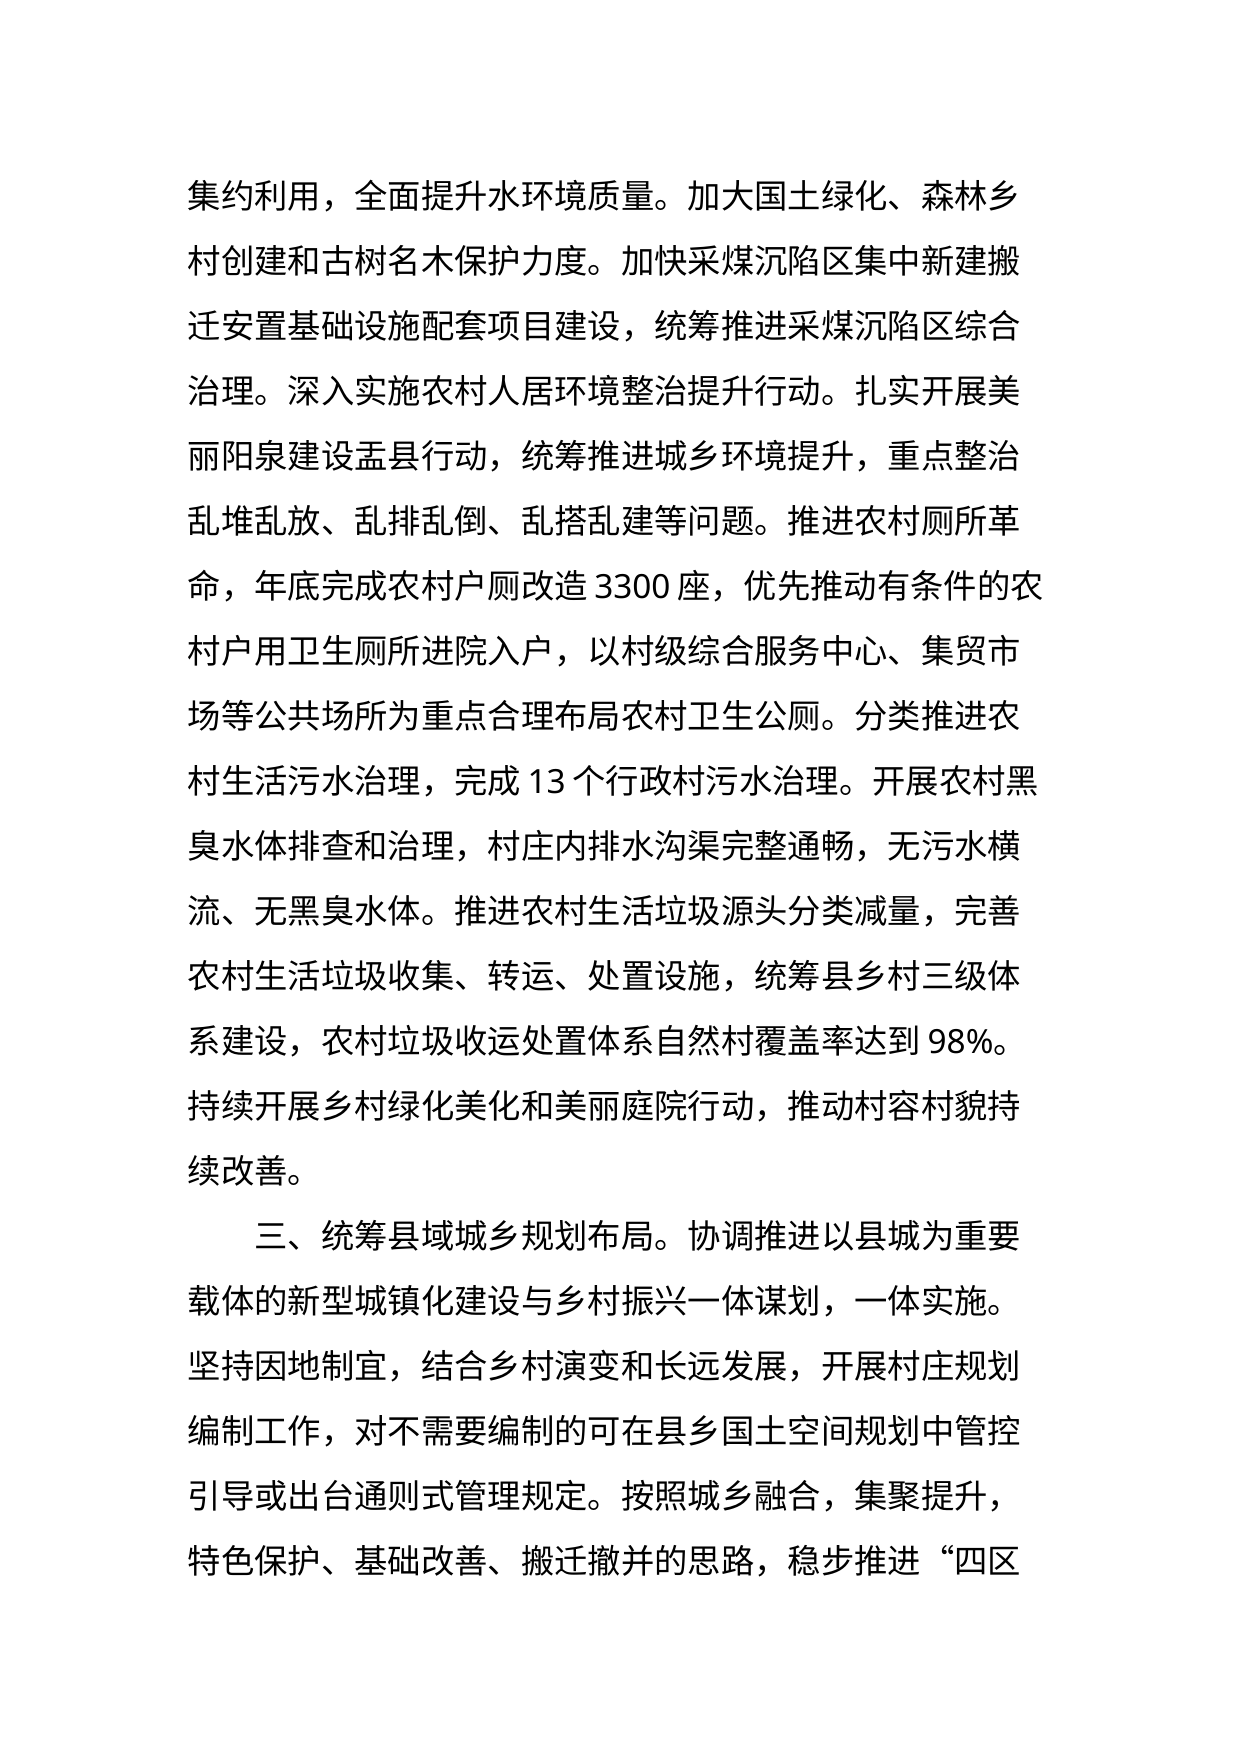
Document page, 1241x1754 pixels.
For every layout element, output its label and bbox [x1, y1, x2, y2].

text [187, 162, 1053, 1202]
list [187, 1202, 1053, 1592]
